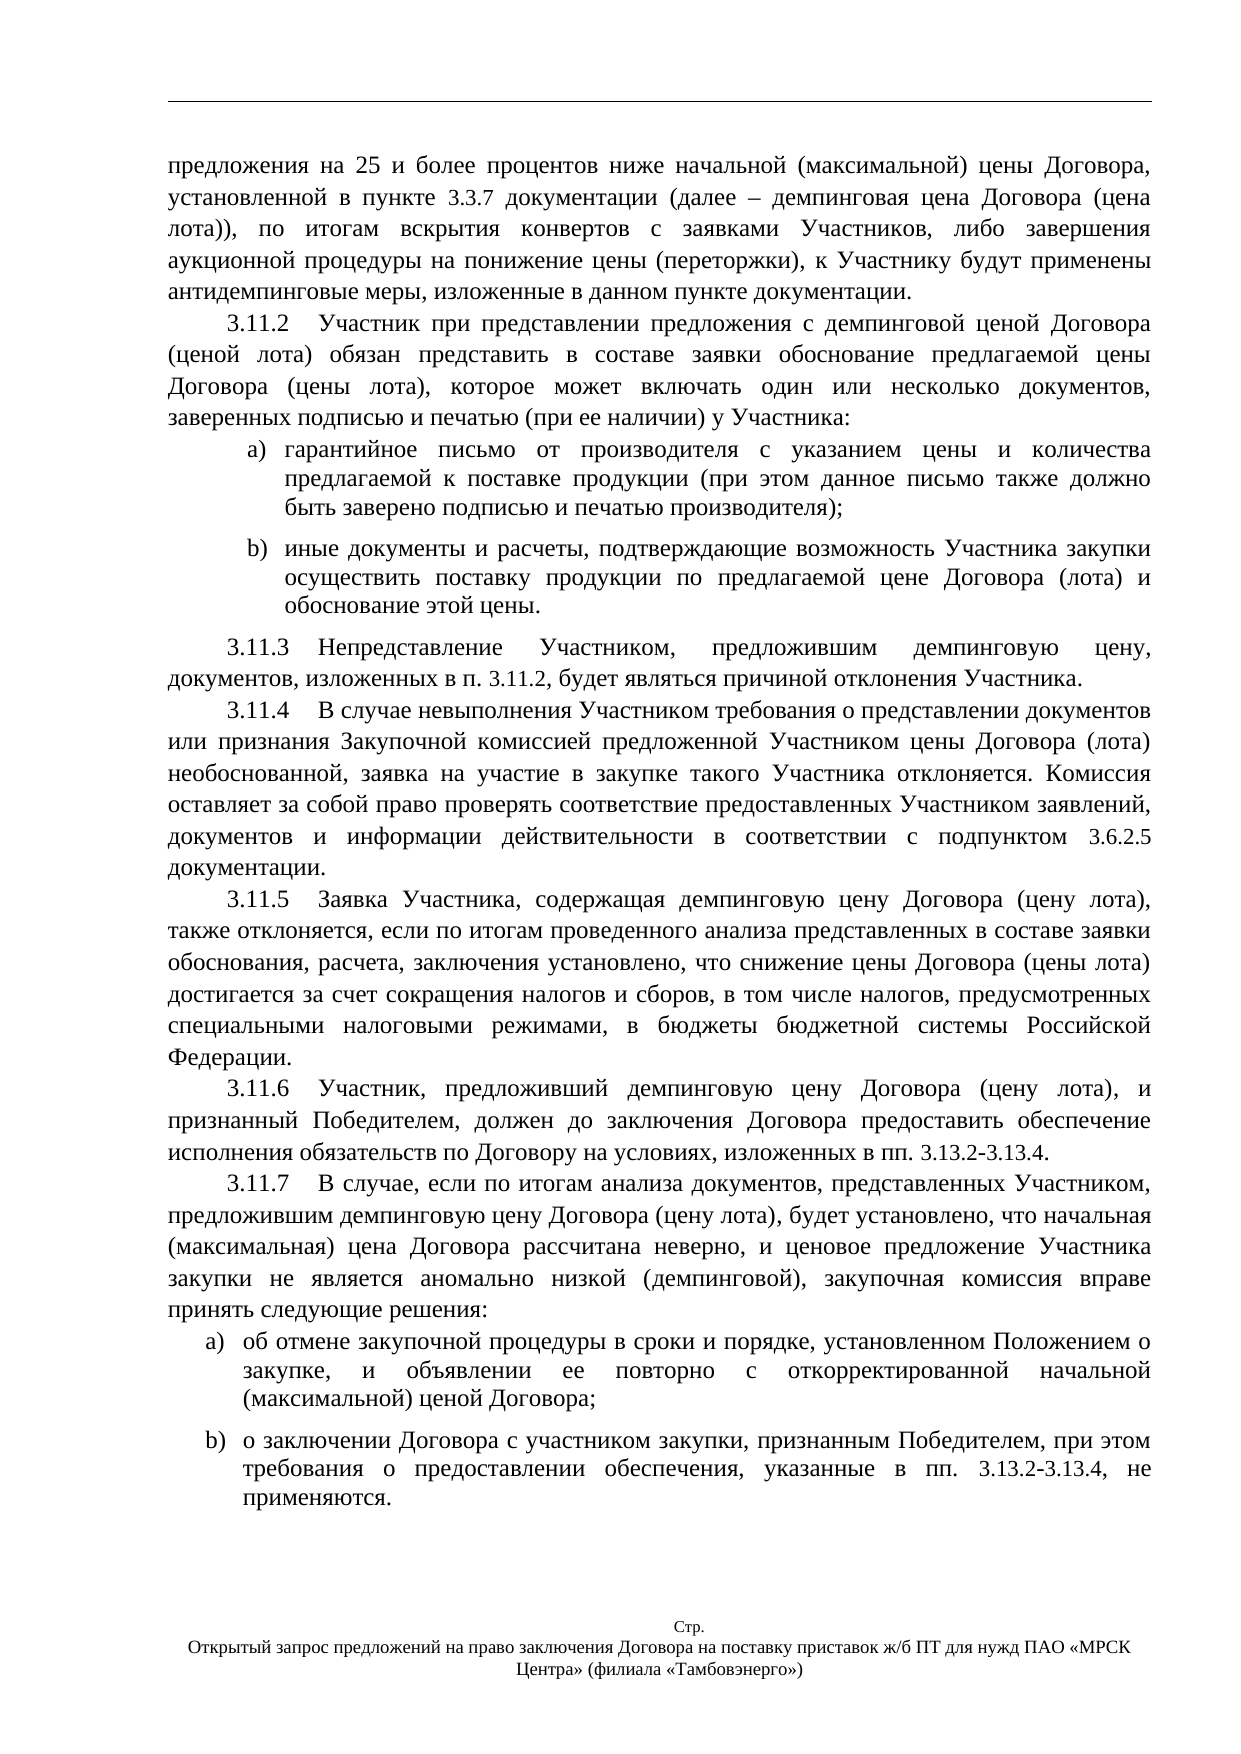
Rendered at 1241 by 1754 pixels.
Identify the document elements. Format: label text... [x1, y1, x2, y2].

list Участник при представлении предложения с демпинговой ценой Договора (ценой лота) обязан представить в составе заявки обоснование предлагаемой цены Договора (цены лота), которое может включать один или несколько документов, заверенных подписью и печатью (при ее наличии) у Участника: [168, 308, 1152, 431]
list Участник, предложивший демпинговую цену Договора (цену лота), и признанный Победителем, должен до заключения Договора предоставить обеспечение исполнения обязательств по Договору на условиях, изложенных в пп. 3.13.2-3.13.4. [168, 1073, 1152, 1165]
list о заключении Договора с участником закупки, признанным Победителем, при этом требования о предоставлении обеспечения, указанные в пп. 3.13.2-3.13.4, не применяются. [205, 1425, 1152, 1511]
list иные документы и расчеты, подтверждающие возможность Участника закупки осуществить поставку продукции по предлагаемой цене Договора (лота) и обоснование этой цены. [247, 533, 1152, 619]
list В случае невыполнения Участником требования о представлении документов или признания Закупочной комиссией предложенной Участником цены Договора (лота) необоснованной, заявка на участие в закупке такого Участника отклоняется. Комиссия оставляет за собой право проверять соответствие предоставленных Участником заявлений, документов и информации действительности в соответствии с подпунктом 3.6.2.5 документации. [168, 695, 1152, 881]
list В случае, если по итогам анализа документов, представленных Участником, предложившим демпинговую цену Договора (цену лота), будет установлено, что начальная (максимальная) цена Договора рассчитана неверно, и ценовое предложение Участника закупки не является аномально низкой (демпинговой), закупочная комиссия вправе принять следующие решения: [168, 1168, 1152, 1323]
list Непредставление Участником, предложившим демпинговую цену, документов, изложенных в п. 3.11.2, будет являться причиной отклонения Участника. [168, 632, 1152, 692]
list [168, 150, 1152, 305]
list об отмене закупочной процедуры в сроки и порядке, установленном Положением о закупке, и объявлении ее повторно с откорректированной начальной (максимальной) ценой Договора; [205, 1326, 1152, 1412]
list гарантийное письмо от производителя с указанием цены и количества предлагаемой к поставке продукции (при этом данное письмо также должно быть заверено подписью и печатью производителя); [247, 434, 1152, 520]
list Заявка Участника, содержащая демпинговую цену Договора (цену лота), также отклоняется, если по итогам проведенного анализа представленных в составе заявки обоснования, расчета, заключения установлено, что снижение цены Договора (цены лота) достигается за счет сокращения налогов и сборов, в том числе налогов, предусмотренных специальными налоговыми режимами, в бюджеты бюджетной системы Российской Федерации. [168, 884, 1152, 1071]
